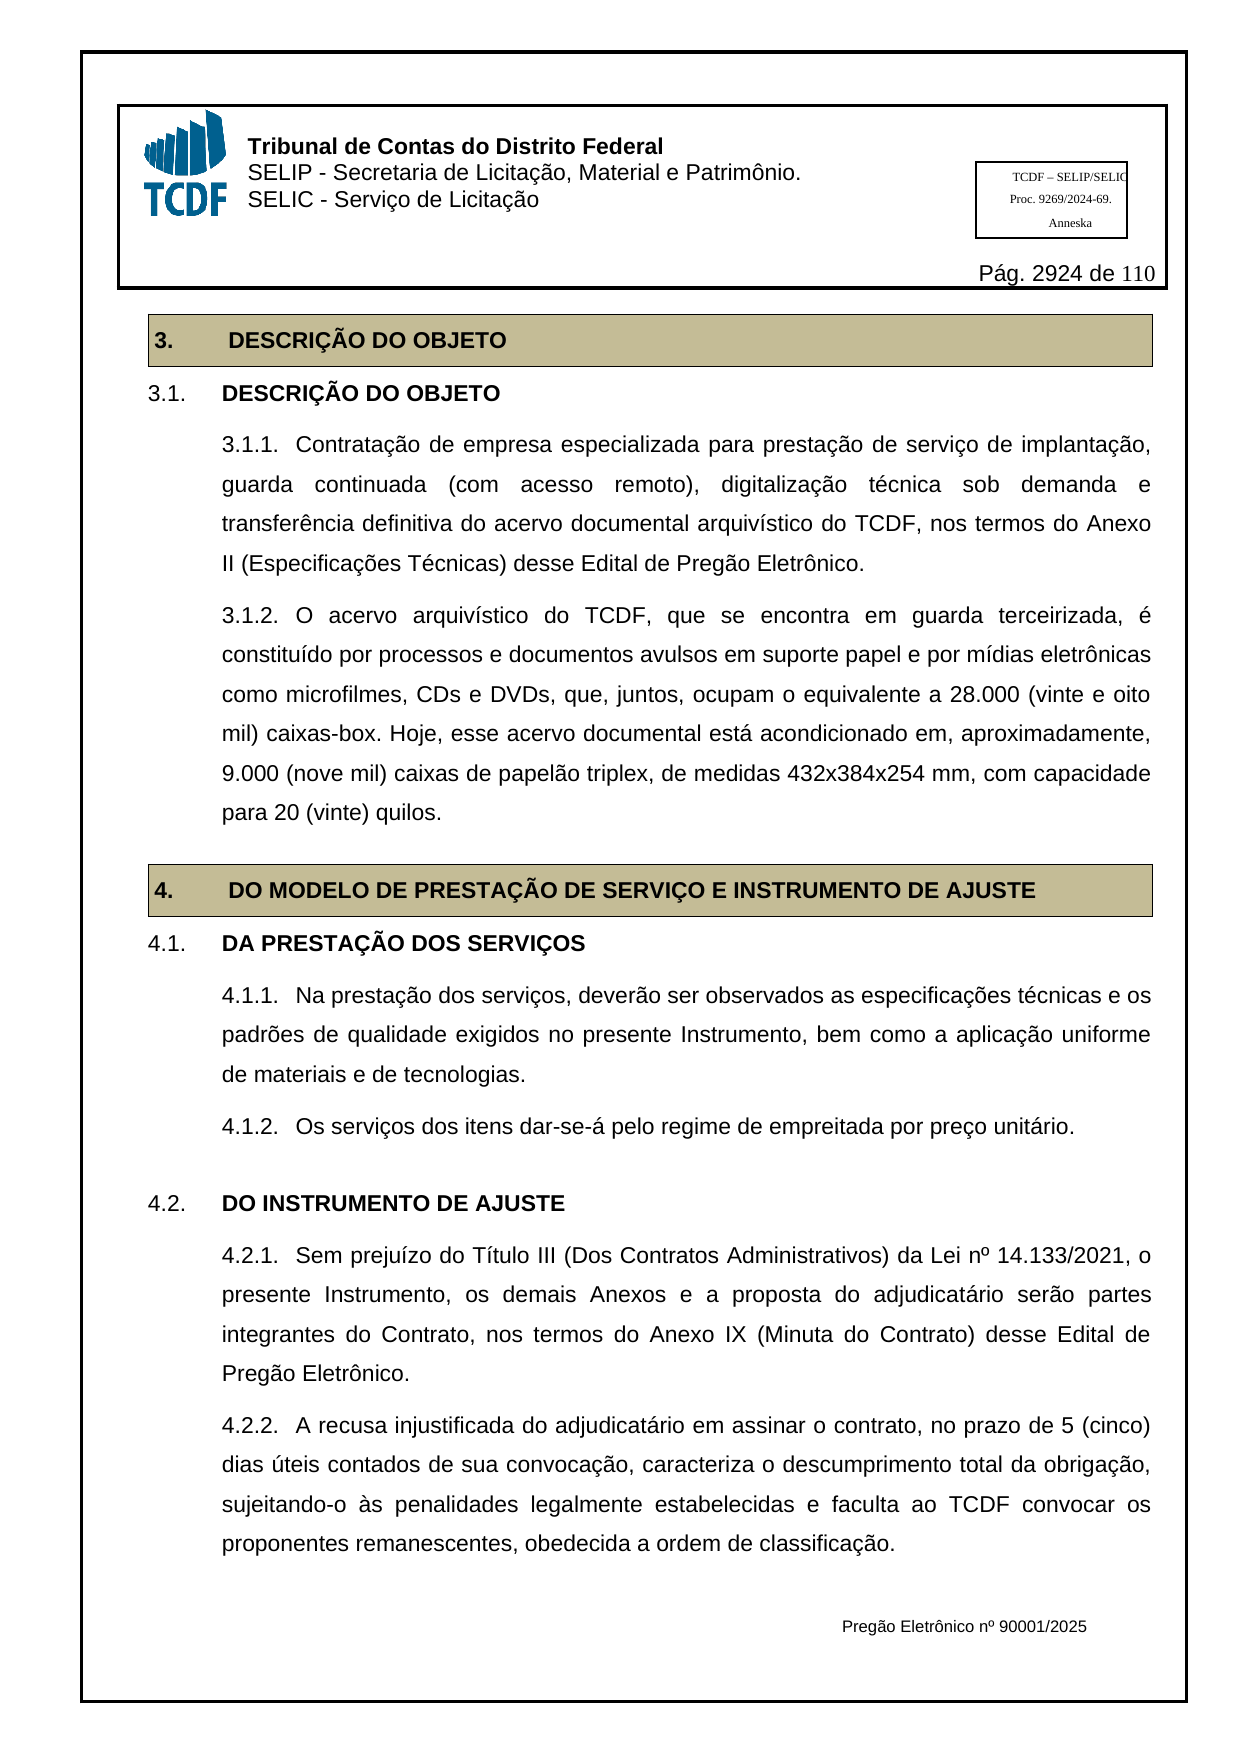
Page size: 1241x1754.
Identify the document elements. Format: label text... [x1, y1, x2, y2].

list Os serviços dos itens dar-se-á pelo regime de empreitada por preço unitário. [222, 1113, 1152, 1139]
list A recusa injustificada do adjudicatário em assinar o contrato, no prazo de 5 (cinco) dias úteis contados de sua convocação, caracteriza o descumprimento total da obrigação, sujeitando-o às penalidades legalmente estabelecidas e faculta ao TCDF convocar os proponentes remanescentes, obedecida a ordem de classificação. [222, 1412, 1152, 1557]
list DESCRIÇÃO DO OBJETO [148, 379, 1152, 406]
table_header DO MODELO DE PRESTAÇÃO DE SERVIÇO E INSTRUMENTO DE AJUSTE [149, 865, 1152, 916]
table_header DESCRIÇÃO DO OBJETO [149, 315, 1152, 366]
list DO INSTRUMENTO DE AJUSTE [148, 1189, 1152, 1216]
list O acervo arquivístico do TCDF, que se encontra em guarda terceirizada, é constituído por processos e documentos avulsos em suporte papel e por mídias eletrônicas como microfilmes, CDs e DVDs, que, juntos, ocupam o equivalente a 28.000 (vinte e oito mil) caixas-box. Hoje, esse acervo documental está acondicionado em, aproximadamente, 9.000 (nove mil) caixas de papelão triplex, de medidas 432x384x254 mm, com capacidade para 20 (vinte) quilos. [222, 602, 1152, 826]
list Sem prejuízo do Título III (Dos Contratos Administrativos) da Lei nº 14.133/2021, o presente Instrumento, os demais Anexos e a proposta do adjudicatário serão partes integrantes do Contrato, nos termos do Anexo IX (Minuta do Contrato) desse Edital de Pregão Eletrônico. [222, 1242, 1152, 1386]
list Contratação de empresa especializada para prestação de serviço de implantação, guarda continuada (com acesso remoto), digitalização técnica sob demanda e transferência definitiva do acervo documental arquivístico do TCDF, nos termos do Anexo II (Especificações Técnicas) desse Edital de Pregão Eletrônico. [222, 431, 1152, 576]
list Na prestação dos serviços, deverão ser observados as especificações técnicas e os padrões de qualidade exigidos no presente Instrumento, bem como a aplicação uniforme de materiais e de tecnologias. [222, 982, 1152, 1087]
picture [129, 107, 241, 218]
list DA PRESTAÇÃO DOS SERVIÇOS [148, 930, 1152, 956]
